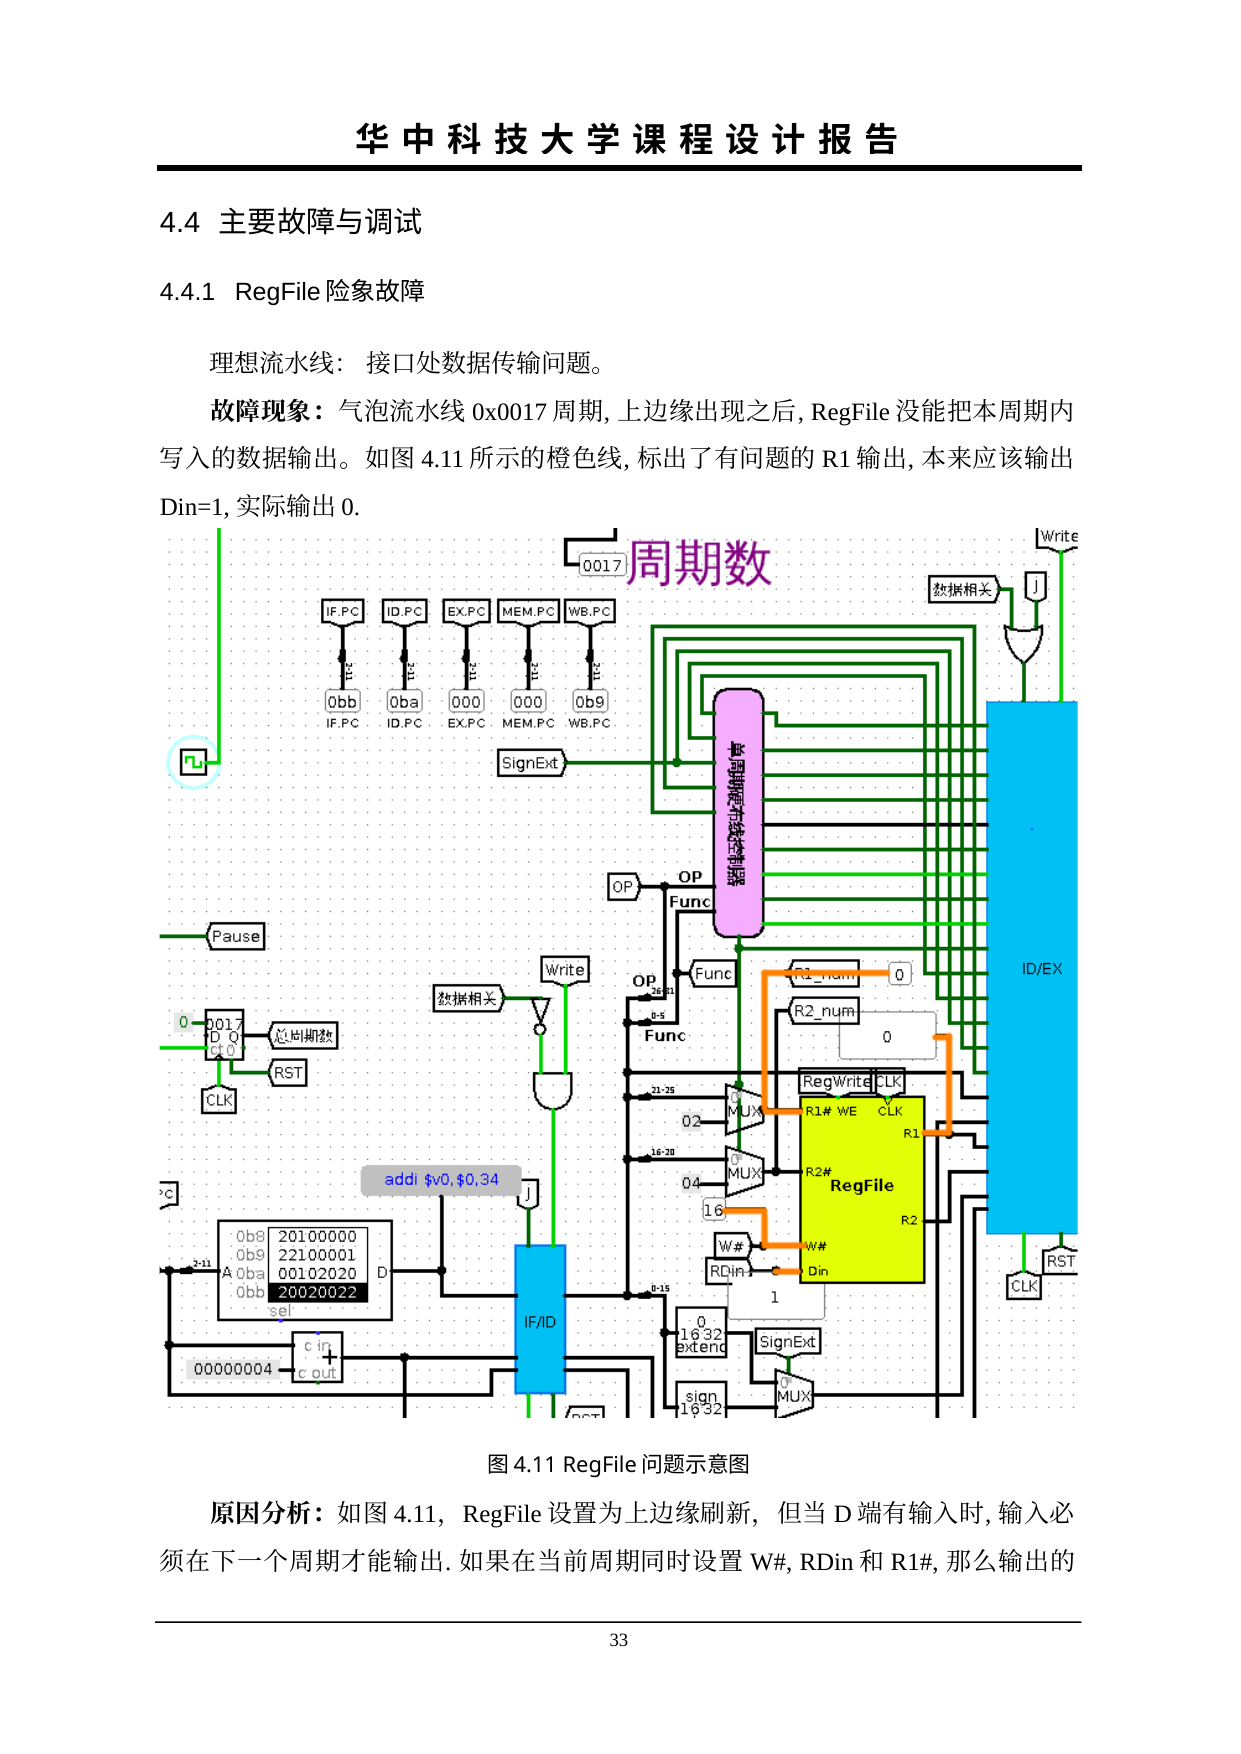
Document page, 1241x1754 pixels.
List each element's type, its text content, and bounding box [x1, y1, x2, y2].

text 故障现象：气泡流水线0x0017周期, 上边缘出现之后, RegFile没能把本周期内写入的数据输出。如图4.11所示的橙色线, 标出了有问题的R1输出, 本来应该输出Din=1, 实际输出0. [159, 385, 1075, 528]
text 理想流水线： 接口处数据传输问题。 [159, 337, 1104, 385]
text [159, 1488, 1075, 1583]
subtitle RegFile险象故障 [159, 266, 1078, 313]
picture [159, 528, 1078, 1418]
text 图4.11 RegFile问题示意图 [159, 1447, 1078, 1478]
subtitle 主要故障与调试 [159, 198, 1053, 241]
